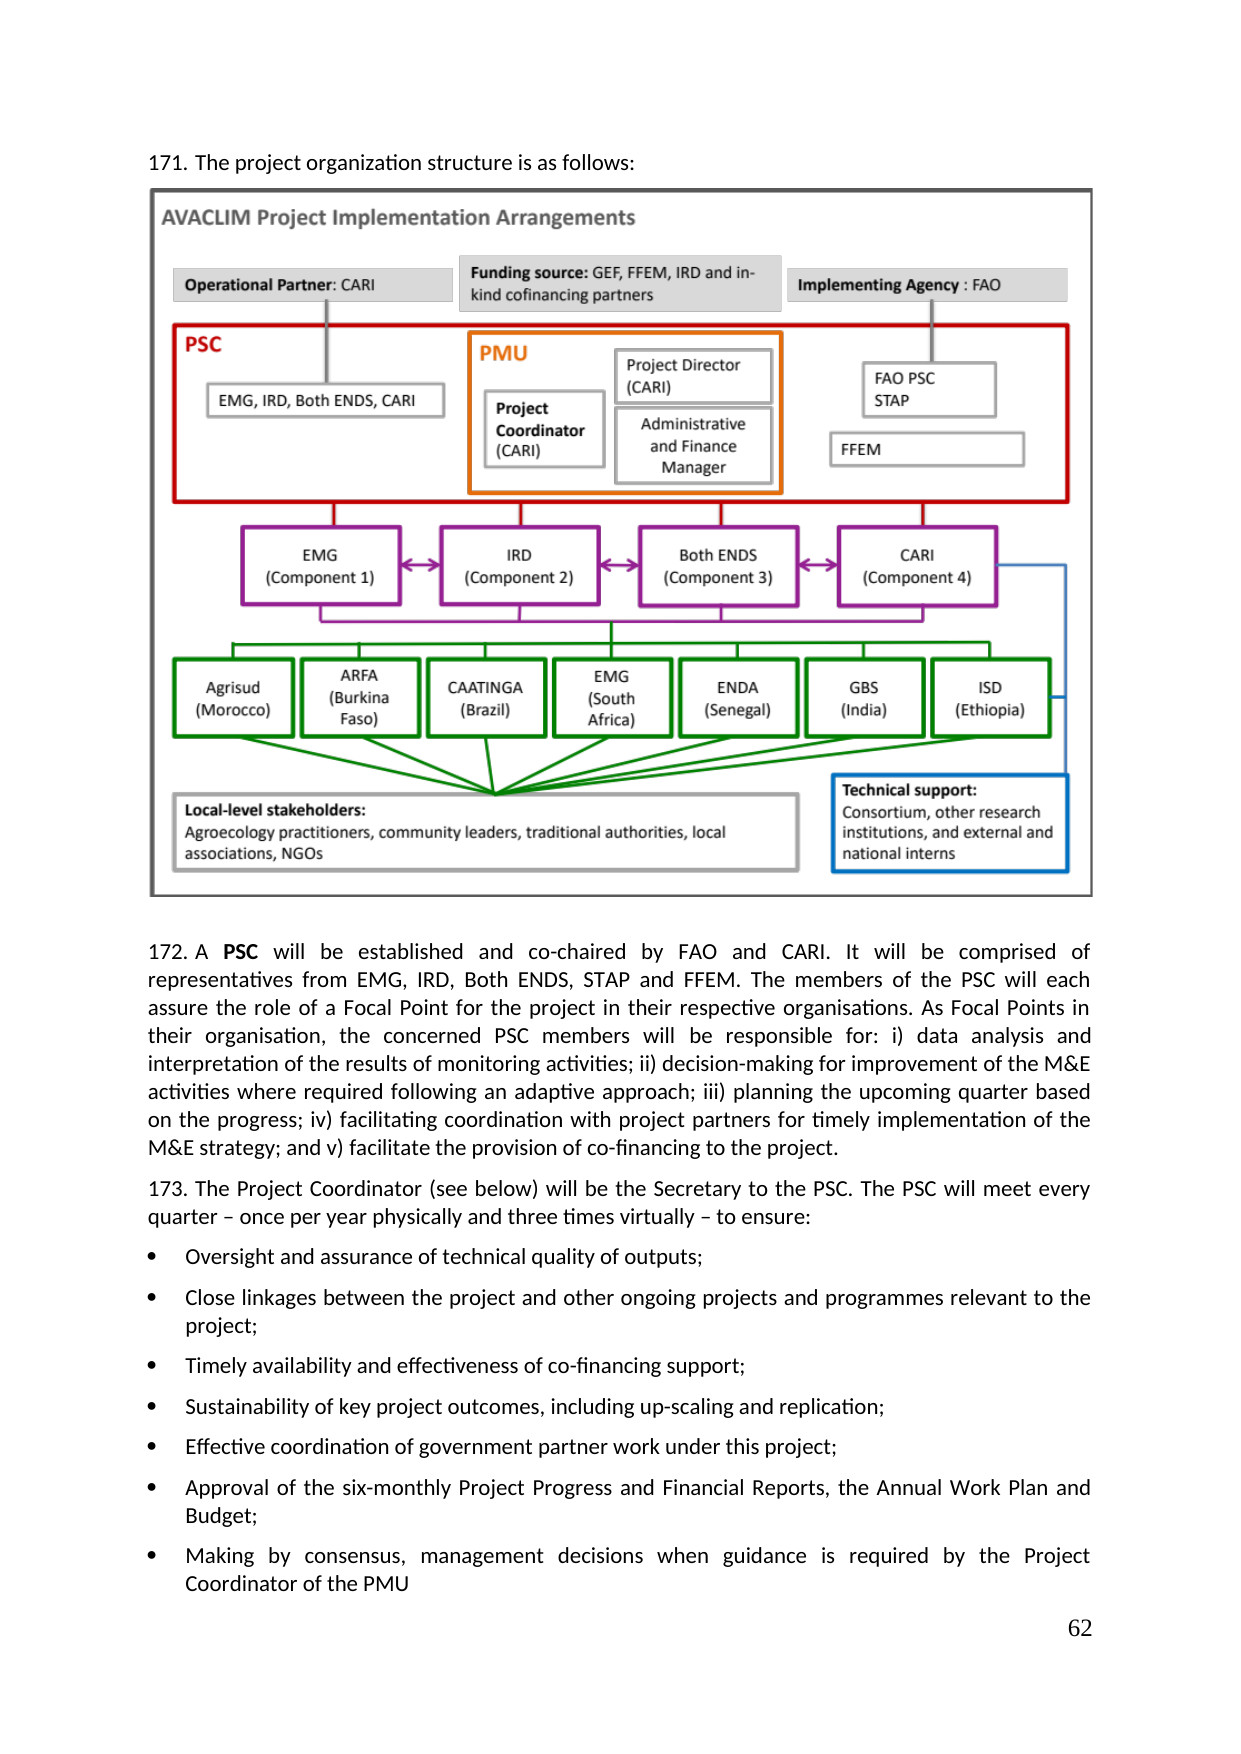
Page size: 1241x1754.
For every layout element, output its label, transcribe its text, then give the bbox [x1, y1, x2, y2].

list Approval of the six-monthly Project Progress and Financial Reports, the Annual Work Plan and Budget; [148, 1473, 1092, 1529]
list Making by consensus, management decisions when guidance is required by the Project Coordinator of the PMU [148, 1541, 1092, 1597]
list Timely availability and effectiveness of co-financing support; [148, 1351, 1092, 1379]
list The project organization structure is as follows: [148, 148, 1092, 176]
list Effective coordination of government partner work under this project; [148, 1432, 1092, 1460]
list Sustainability of key project outcomes, including up-scaling and replication; [148, 1392, 1092, 1420]
list Close linkages between the project and other ongoing projects and programmes relevant to the project; [148, 1283, 1092, 1339]
list Oversight and assurance of technical quality of outputs; [148, 1242, 1092, 1270]
list A PSC will be established and co-chaired by FAO and CARI. It will be comprised of representatives from EMG, IRD, Both ENDS, STAP and FFEM. The members of the PSC will each assure the role of a Focal Point for the project in their respective organisations. As Focal Points in their organisation, the concerned PSC members will be responsible for: i) data analysis and interpretation of the results of monitoring activities; ii) decision-making for improvement of the M&E activities where required following an adaptive approach; iii) planning the upcoming quarter based on the progress; iv) facilitating coordination with project partners for timely implementation of the M&E strategy; and v) facilitate the provision of co-financing to the project. [148, 937, 1092, 1161]
list The Project Coordinator (see below) will be the Secretary to the PSC. The PSC will meet every quarter – once per year physically and three times virtually – to ensure: [148, 1174, 1092, 1230]
